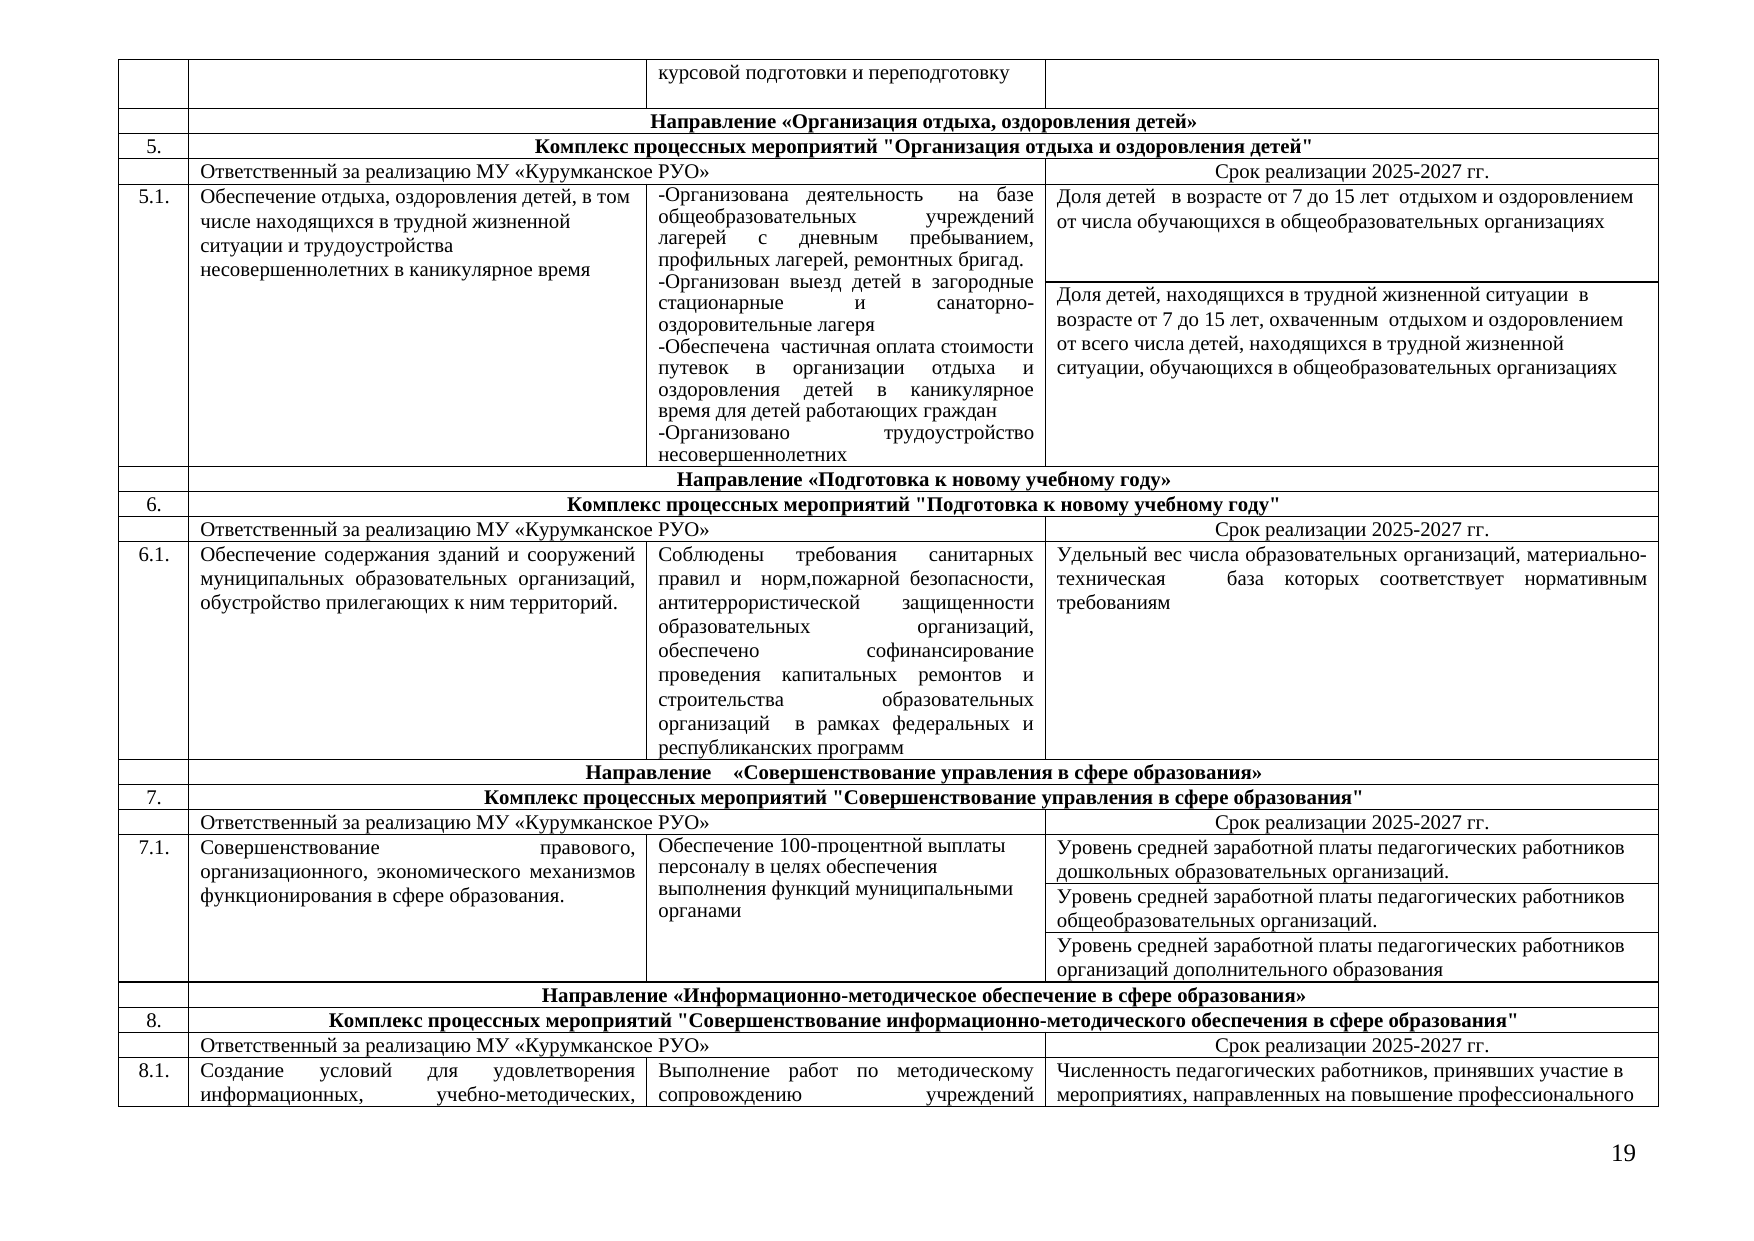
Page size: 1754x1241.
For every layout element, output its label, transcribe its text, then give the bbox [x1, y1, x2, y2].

table_cell Срок реализации 2025-2027 гг. [1046, 159, 1658, 183]
table_cell Доля детей, находящихся в трудной жизненной ситуации в возрасте от 7 до 15 лет, охваченным отдыхом и оздоровлением от всего числа детей, находящихся в трудной жизненной ситуации, обучающихся в общеобразовательных организациях [1046, 283, 1658, 466]
table_cell Комплекс процессных мероприятий "Подготовка к новому учебному году" [189, 492, 1658, 516]
table_cell Комплекс процессных мероприятий "Организация отдыха и оздоровления детей" [189, 134, 1658, 158]
table_cell Направление «Подготовка к новому учебному году» [189, 467, 1658, 491]
table_cell Направление «Информационно-методическое обеспечение в сфере образования» [189, 983, 1658, 1007]
table_cell Срок реализации 2025-2027 гг. [1046, 517, 1658, 541]
table_cell Комплекс процессных мероприятий "Совершенствование информационно-методического обеспечения в сфере образования" [189, 1008, 1658, 1032]
table_cell [119, 983, 188, 1007]
table_cell Уровень средней заработной платы педагогических работников дошкольных образовательных организаций. [1046, 835, 1658, 883]
table_cell Комплекс процессных мероприятий "Совершенствование управления в сфере образования" [189, 785, 1658, 809]
table_cell -Организована деятельность на базе общеобразовательных учреждений лагерей с дневным пребыванием, профильных лагерей, ремонтных бригад. -Организован выезд детей в загородные стационарные и санаторно-оздоровительные лагеря -Обеспечена частичная оплата стоимости путевок в организации отдыха и оздоровления детей в каникулярное время для детей работающих граждан -Организовано трудоустройство несовершеннолетних [647, 185, 1045, 466]
table_cell Удельный вес числа образовательных организаций, материально-техническая база которых соответствует нормативным требованиям [1046, 542, 1658, 759]
table_cell [119, 467, 188, 491]
table_cell 7. [119, 785, 188, 809]
table_cell [119, 1033, 188, 1057]
table_cell [119, 159, 188, 183]
table_cell Ответственный за реализацию МУ «Курумканское РУО» [189, 159, 1045, 183]
table_cell Обеспечение 100-процентной выплаты персоналу в целях обеспечения выполнения функций муниципальными органами [647, 835, 1045, 981]
table_cell Срок реализации 2025-2027 гг. [1046, 810, 1658, 834]
table_cell Срок реализации 2025-2027 гг. [1046, 1033, 1658, 1057]
table_cell [119, 517, 188, 541]
table_cell Ответственный за реализацию МУ «Курумканское РУО» [189, 517, 1045, 541]
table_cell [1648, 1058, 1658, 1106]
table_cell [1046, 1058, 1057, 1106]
table_cell [119, 810, 188, 834]
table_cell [1046, 60, 1658, 108]
table_cell Обеспечение содержания зданий и сооружений муниципальных образовательных организаций, обустройство прилегающих к ним территорий. [189, 542, 646, 759]
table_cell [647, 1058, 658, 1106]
table_cell Соблюдены требования санитарных правил и норм,пожарной безопасности, антитеррористической защищенности образовательных организаций, обеспечено софинансирование проведения капитальных ремонтов и строительства образовательных организаций в рамках федеральных и республиканских программ [647, 542, 1045, 759]
table_cell 5. [119, 134, 188, 158]
table_cell Ответственный за реализацию МУ «Курумканское РУО» [189, 810, 1045, 834]
table_cell Направление «Организация отдыха, оздоровления детей» [189, 109, 1658, 133]
table_cell 6. [119, 492, 188, 516]
table_cell Направление «Совершенствование управления в сфере образования» [189, 760, 1658, 784]
table_cell 6.1. [119, 542, 188, 759]
table_cell 7.1. [119, 835, 188, 981]
table_cell Ответственный за реализацию МУ «Курумканское РУО» [189, 1033, 1045, 1057]
table_cell Обеспечение отдыха, оздоровления детей, в том числе находящихся в трудной жизненной ситуации и трудоустройства несовершеннолетних в каникулярное время [189, 185, 646, 466]
table_cell Уровень средней заработной платы педагогических работников общеобразовательных организаций. [1046, 884, 1658, 932]
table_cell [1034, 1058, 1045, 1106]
table_cell 8.1. [119, 1058, 188, 1106]
table_cell Доля детей в возрасте от 7 до 15 лет отдыхом и оздоровлением от числа обучающихся в общеобразовательных организациях [1046, 185, 1658, 281]
table_cell Уровень средней заработной платы педагогических работников организаций дополнительного образования [1046, 933, 1658, 981]
table_cell 8. [119, 1008, 188, 1032]
table_cell [119, 760, 188, 784]
table_cell 5.1. [119, 185, 188, 466]
table_cell [119, 109, 188, 133]
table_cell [189, 1058, 646, 1106]
table_cell Совершенствование правового, организационного, экономического механизмов функционирования в сфере образования. [189, 835, 646, 981]
